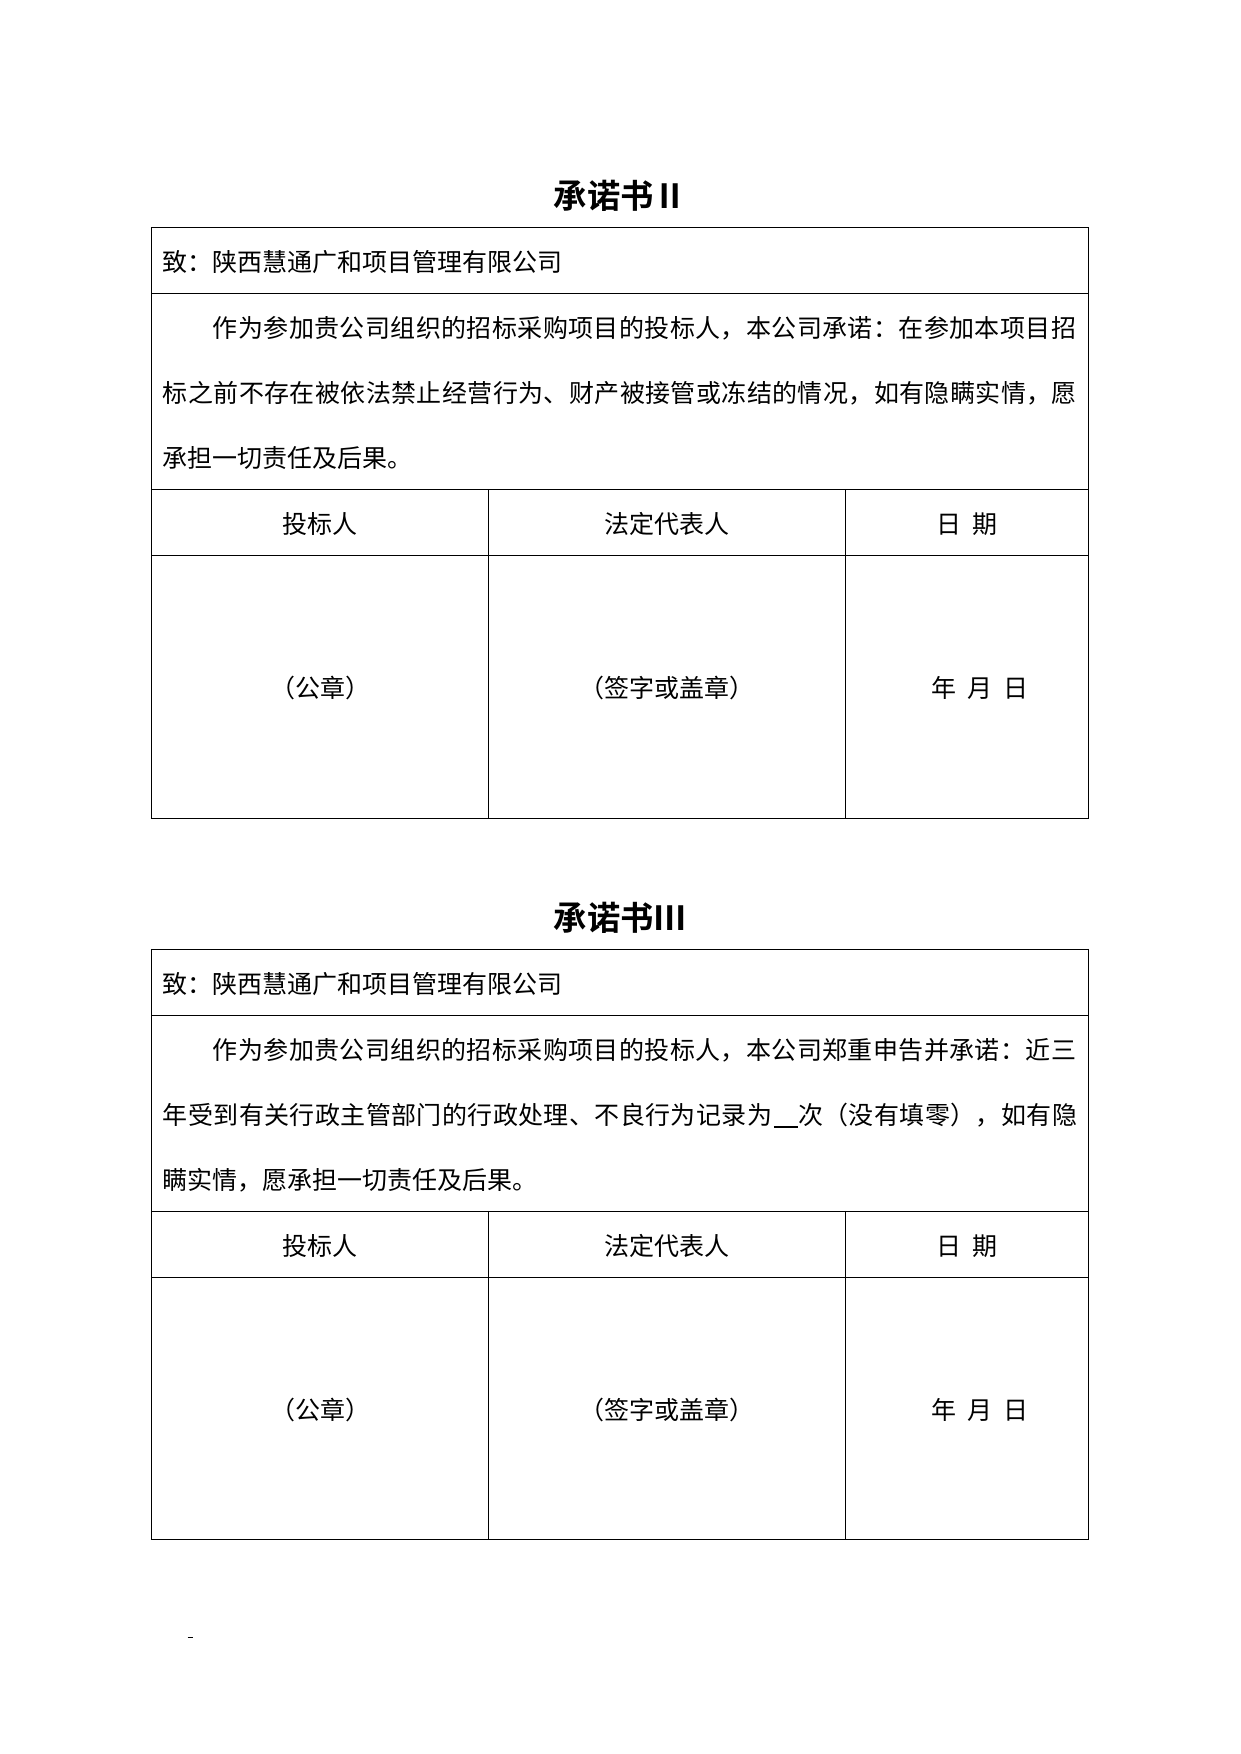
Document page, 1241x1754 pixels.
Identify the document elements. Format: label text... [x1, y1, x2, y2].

table_cell 年 月 日 [846, 1278, 1088, 1539]
table_cell 作为参加贵公司组织的招标采购项目的投标人，本公司郑重申告并承诺：近三年受到有关行政主管部门的行政处理、不良行为记录为 次（没有填零），如有隐瞒实情，愿承担一切责任及后果。 [152, 1016, 1088, 1211]
table_cell 法定代表人 [489, 490, 845, 555]
text 承诺书Ⅱ [187, 162, 1053, 227]
table_cell 日 期 [846, 490, 1088, 555]
table_cell 投标人 [152, 1212, 488, 1277]
text 承诺书Ⅲ [187, 884, 1053, 949]
table_header 致：陕西慧通广和项目管理有限公司 [152, 950, 1088, 1015]
table_cell 投标人 [152, 490, 488, 555]
table_cell （公章） [152, 556, 488, 818]
table_cell 年 月 日 [846, 556, 1088, 818]
table_cell 法定代表人 [489, 1212, 845, 1277]
table_cell （签字或盖章） [489, 1278, 845, 1539]
table_header 致：陕西慧通广和项目管理有限公司 [152, 228, 1088, 293]
table_cell 日 期 [846, 1212, 1088, 1277]
table_cell （公章） [152, 1278, 488, 1539]
table_cell （签字或盖章） [489, 556, 845, 818]
table_cell 作为参加贵公司组织的招标采购项目的投标人，本公司承诺：在参加本项目招标之前不存在被依法禁止经营行为、财产被接管或冻结的情况，如有隐瞒实情，愿承担一切责任及后果。 [152, 294, 1088, 489]
